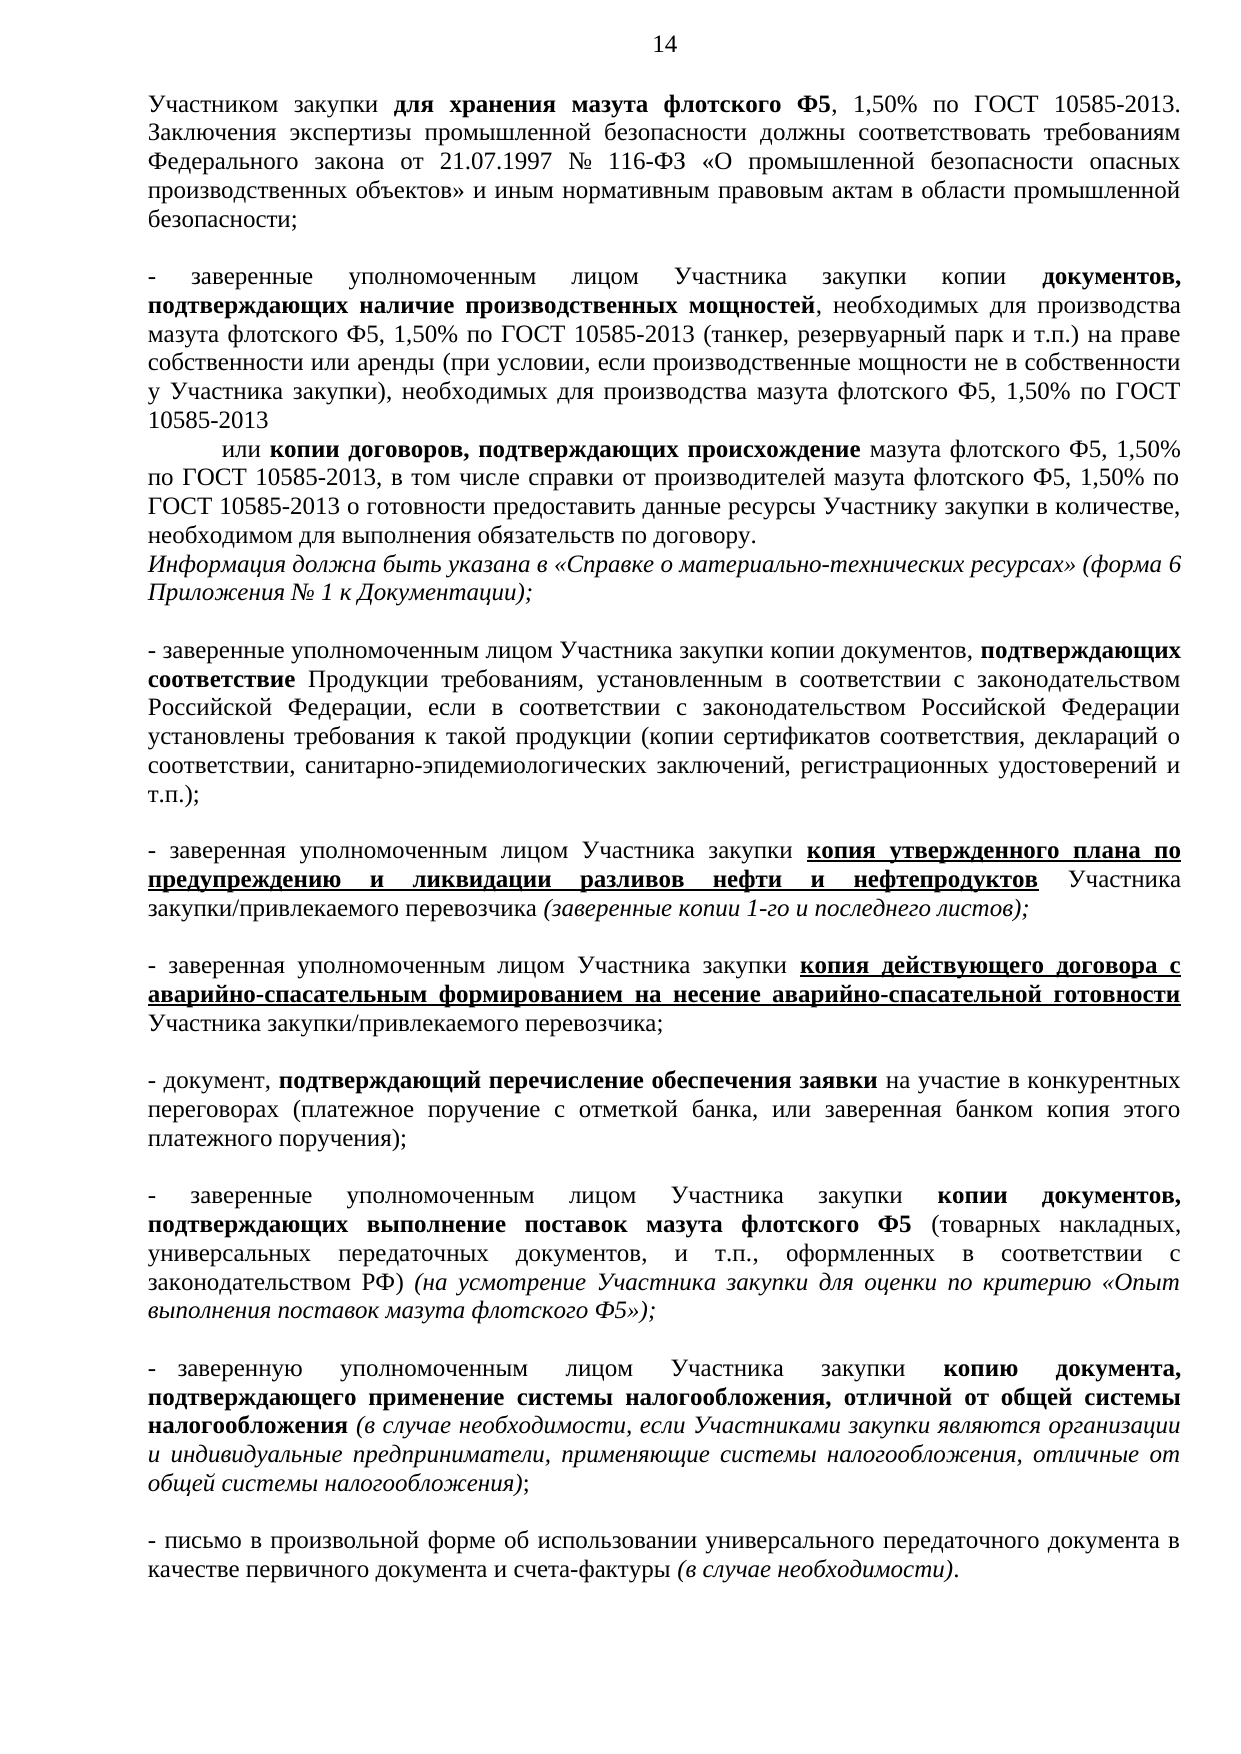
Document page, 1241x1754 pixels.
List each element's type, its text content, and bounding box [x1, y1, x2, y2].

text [148, 89, 1181, 232]
text - письмо в произвольной форме об использовании универсального передаточного документа в качестве первичного документа и счета-фактуры (в случае необходимости). [148, 1525, 1181, 1583]
text - заверенная уполномоченным лицом Участника закупки копия утвержденного плана по предупреждению и ликвидации разливов нефти и нефтепродуктов Участника закупки/привлекаемого перевозчика (заверенные копии 1-го и последнего листов); [148, 835, 1181, 922]
list заверенную уполномоченным лицом Участника закупки копию документа, подтверждающего применение системы налогообложения, отличной от общей системы налогообложения (в случае необходимости, если Участниками закупки являются организации и индивидуальные предприниматели, применяющие системы налогообложения, отличные от общей системы налогообложения); [148, 1353, 1181, 1497]
text или копии договоров, подтверждающих происхождение мазута флотского Ф5, 1,50% по ГОСТ 10585-2013, в том числе справки от производителей мазута флотского Ф5, 1,50% по ГОСТ 10585-2013 о готовности предоставить данные ресурсы Участнику закупки в количестве, необходимом для выполнения обязательств по договору. [148, 434, 1181, 549]
text - заверенные уполномоченным лицом Участника закупки копии документов, подтверждающих соответствие Продукции требованиям, установленным в соответствии с законодательством Российской Федерации, если в соответствии с законодательством Российской Федерации установлены требования к такой продукции (копии сертификатов соответствия, деклараций о соответствии, санитарно-эпидемиологических заключений, регистрационных удостоверений и т.п.); [148, 635, 1181, 807]
text - заверенная уполномоченным лицом Участника закупки копия действующего договора с аварийно-спасательным формированием на несение аварийно-спасательной готовности Участника закупки/привлекаемого перевозчика; [148, 1006, 1181, 1037]
text - заверенные уполномоченным лицом Участника закупки копии документов, подтверждающих наличие производственных мощностей, необходимых для производства мазута флотского Ф5, 1,50% по ГОСТ 10585-2013 (танкер, резервуарный парк и т.п.) на праве собственности или аренды (при условии, если производственные мощности не в собственности у Участника закупки), необходимых для производства мазута флотского Ф5, 1,50% по ГОСТ 10585-2013 [148, 261, 1181, 434]
text - заверенные уполномоченным лицом Участника закупки копии документов, подтверждающих выполнение поставок мазута флотского Ф5 (товарных накладных, универсальных передаточных документов, и т.п., оформленных в соответствии с законодательством РФ) (на усмотрение Участника закупки для оценки по критерию «Опыт выполнения поставок мазута флотского Ф5»); [148, 1180, 1181, 1324]
text - заверенная уполномоченным лицом Участника закупки копия действующего договора с аварийно-спасательным формированием на несение аварийно-спасательной готовности Участника закупки/привлекаемого перевозчика; [148, 950, 1181, 1004]
text Информация должна быть указана в «Справке о материально-технических ресурсах» (форма 6 Приложения № 1 к Документации); [148, 549, 1181, 606]
text - документ, подтверждающий перечисление обеспечения заявки на участие в конкурентных переговорах (платежное поручение с отметкой банка, или заверенная банком копия этого платежного поручения); [148, 1065, 1181, 1152]
